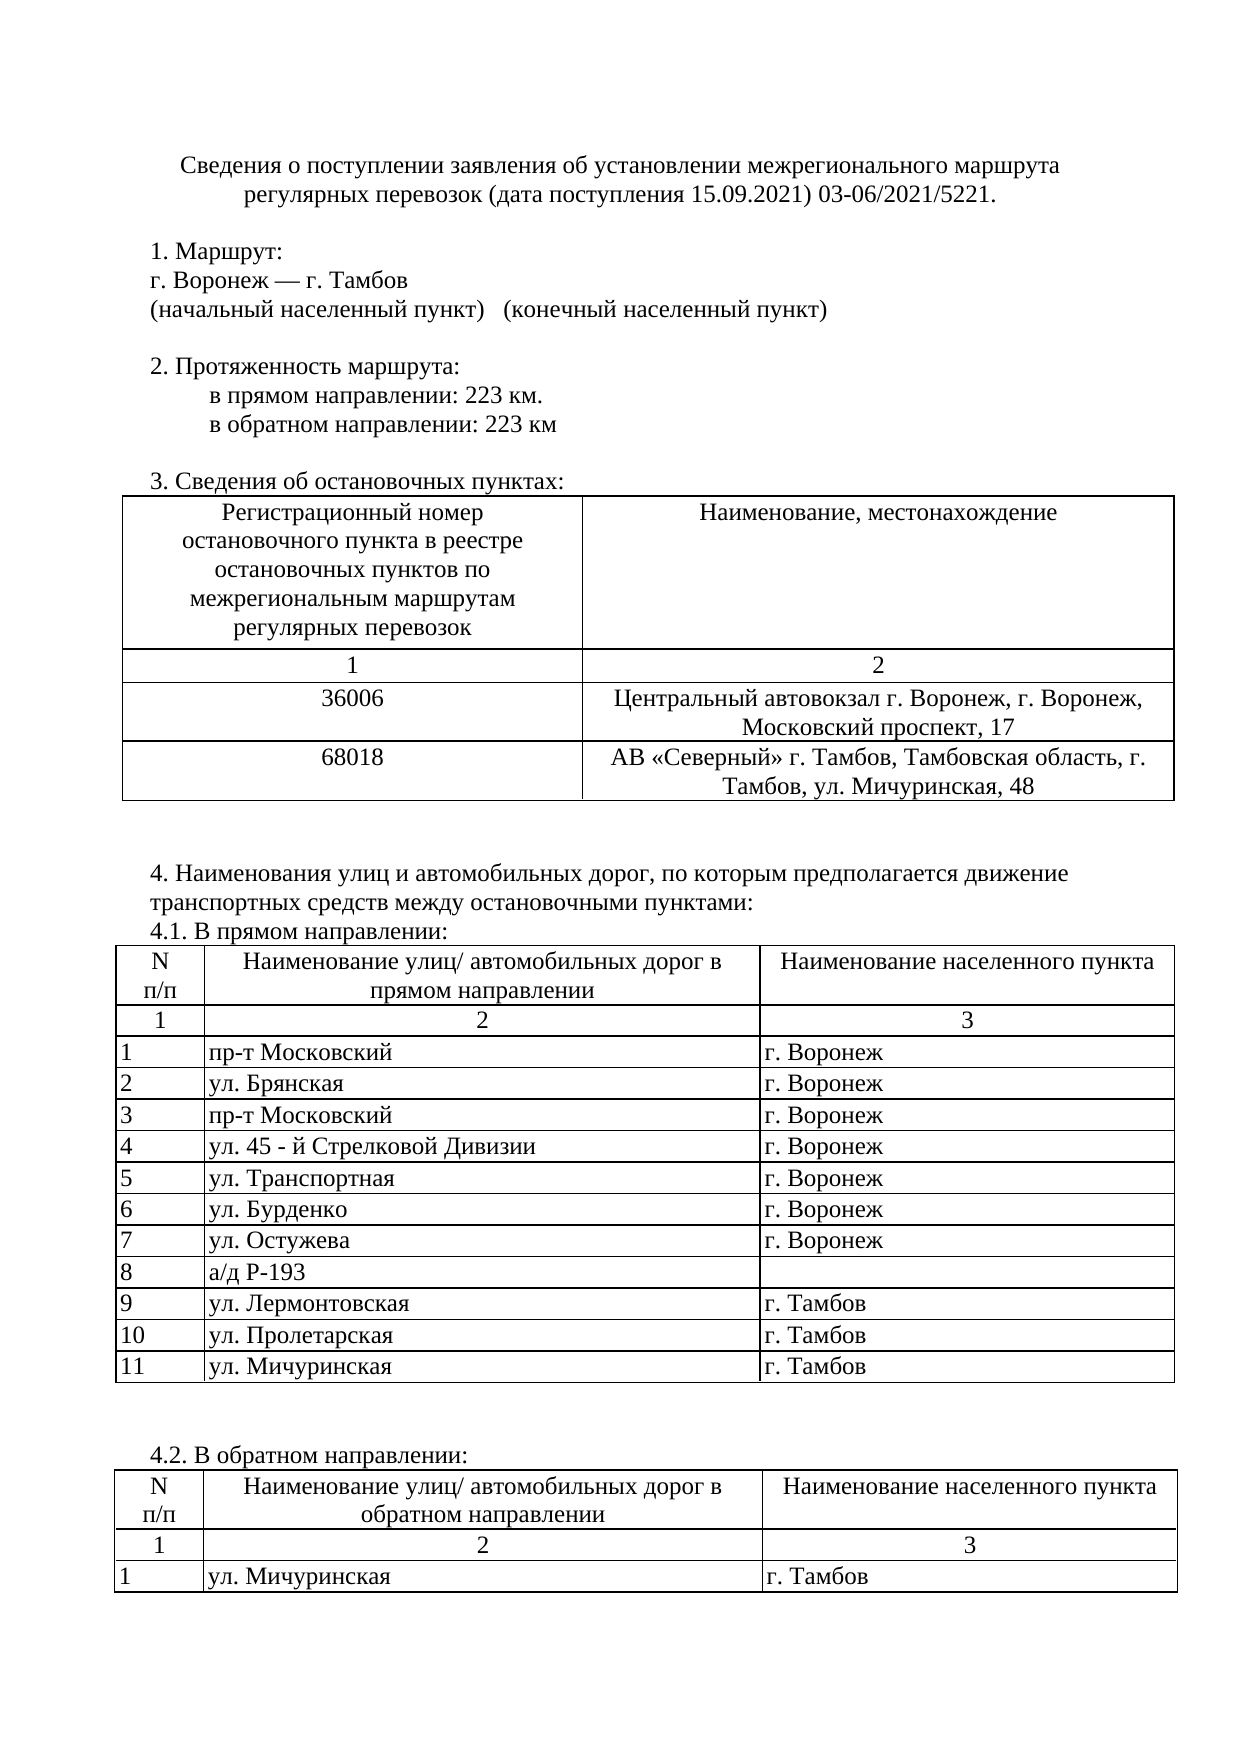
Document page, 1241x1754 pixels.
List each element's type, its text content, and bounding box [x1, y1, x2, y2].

table_cell г. Воронеж [761, 1194, 1174, 1224]
table_cell 3 [763, 1528, 1177, 1560]
table_cell 1 [123, 650, 582, 681]
table_cell 1 [117, 1037, 204, 1067]
text 4.2. В обратном направлении: [150, 1440, 1090, 1469]
table_header N п/п [115, 1471, 203, 1528]
table_cell а/д Р-193 [205, 1257, 759, 1287]
table_cell ул. Мичуринская [204, 1561, 762, 1591]
table_cell 9 [117, 1289, 204, 1318]
table_cell 7 [117, 1226, 204, 1256]
table_cell Центральный автовокзал г. Воронеж, г. Воронеж, Московский проспект, 17 [583, 683, 1173, 740]
table_cell ул. Бурденко [205, 1194, 759, 1224]
table_cell 2 [205, 1006, 759, 1035]
text 4. Наименования улиц и автомобильных дорог, по которым предполагается движение транспортных средств между остановочными пунктами: [150, 858, 1090, 916]
text 4.1. В прямом направлении: [150, 916, 1090, 945]
text в прямом направлении: 223 км. [150, 380, 1090, 409]
table_header Наименование улиц/ автомобильных дорог в обратном направлении [204, 1471, 762, 1528]
table_cell пр-т Московский [205, 1037, 759, 1067]
text 1. Маршрут: [150, 236, 1090, 265]
table_cell ул. Пролетарская [205, 1320, 759, 1350]
table_header N п/п [117, 946, 204, 1004]
text в обратном направлении: 223 км [150, 409, 1090, 437]
table_cell 4 [117, 1131, 204, 1161]
table_cell г. Воронеж [761, 1068, 1174, 1098]
table_cell 1 [115, 1529, 203, 1560]
table_cell г. Воронеж [761, 1163, 1174, 1193]
table_cell 1 [117, 1006, 204, 1035]
table_cell 2 [204, 1530, 762, 1560]
table_cell ул. 45 - й Стрелковой Дивизии [205, 1131, 759, 1161]
table_cell 2 [583, 650, 1173, 681]
table_cell г. Воронеж [761, 1037, 1174, 1067]
table_header Наименование населенного пункта [763, 1471, 1177, 1528]
table_header Наименование населенного пункта [761, 946, 1174, 1004]
table_cell г. Тамбов [761, 1352, 1174, 1381]
text Сведения о поступлении заявления об установлении межрегионального маршрута регулярных перевозок (дата поступления 15.09.2021) 03-06/2021/5221. [150, 150, 1090, 207]
table_cell ул. Брянская [205, 1068, 759, 1098]
table_cell 3 [761, 1006, 1174, 1035]
table_cell г. Воронеж [761, 1100, 1174, 1130]
table_cell ул. Лермонтовская [205, 1289, 759, 1318]
table_cell 10 [117, 1320, 204, 1350]
table_cell ул. Транспортная [205, 1163, 759, 1193]
table_cell 8 [117, 1257, 204, 1287]
table_cell г. Тамбов [763, 1560, 1177, 1591]
text (начальный населенный пункт) (конечный населенный пункт) [150, 294, 1090, 322]
table_cell 6 [117, 1194, 204, 1224]
table_cell 5 [117, 1163, 204, 1193]
text 2. Протяженность маршрута: [150, 351, 1090, 380]
text г. Воронеж — г. Тамбов [150, 265, 1090, 294]
table_cell 1 [115, 1561, 203, 1591]
table_cell 36006 [123, 683, 582, 740]
table_cell 3 [117, 1100, 204, 1130]
table_header Наименование улиц/ автомобильных дорог в прямом направлении [205, 946, 759, 1004]
table_cell 11 [117, 1352, 204, 1381]
table_cell г. Тамбов [761, 1320, 1174, 1350]
table_cell АВ «Северный» г. Тамбов, Тамбовская область, г. Тамбов, ул. Мичуринская, 48 [583, 742, 1173, 799]
table_cell 68018 [123, 742, 582, 799]
table_header Регистрационный номер остановочного пункта в реестре остановочных пунктов по межрегиональным маршрутам регулярных перевозок [123, 497, 582, 648]
table_header Наименование, местонахождение [583, 497, 1173, 648]
table_cell г. Воронеж [761, 1131, 1174, 1161]
table_cell г. Воронеж [761, 1226, 1174, 1256]
table_cell ул. Мичуринская [205, 1352, 759, 1381]
table_cell [761, 1257, 1174, 1287]
table_cell ул. Остужева [205, 1226, 759, 1256]
table_cell пр-т Московский [205, 1100, 759, 1130]
table_cell г. Тамбов [761, 1289, 1174, 1318]
table_cell 2 [117, 1068, 204, 1098]
text 3. Сведения об остановочных пунктах: [150, 466, 1090, 495]
